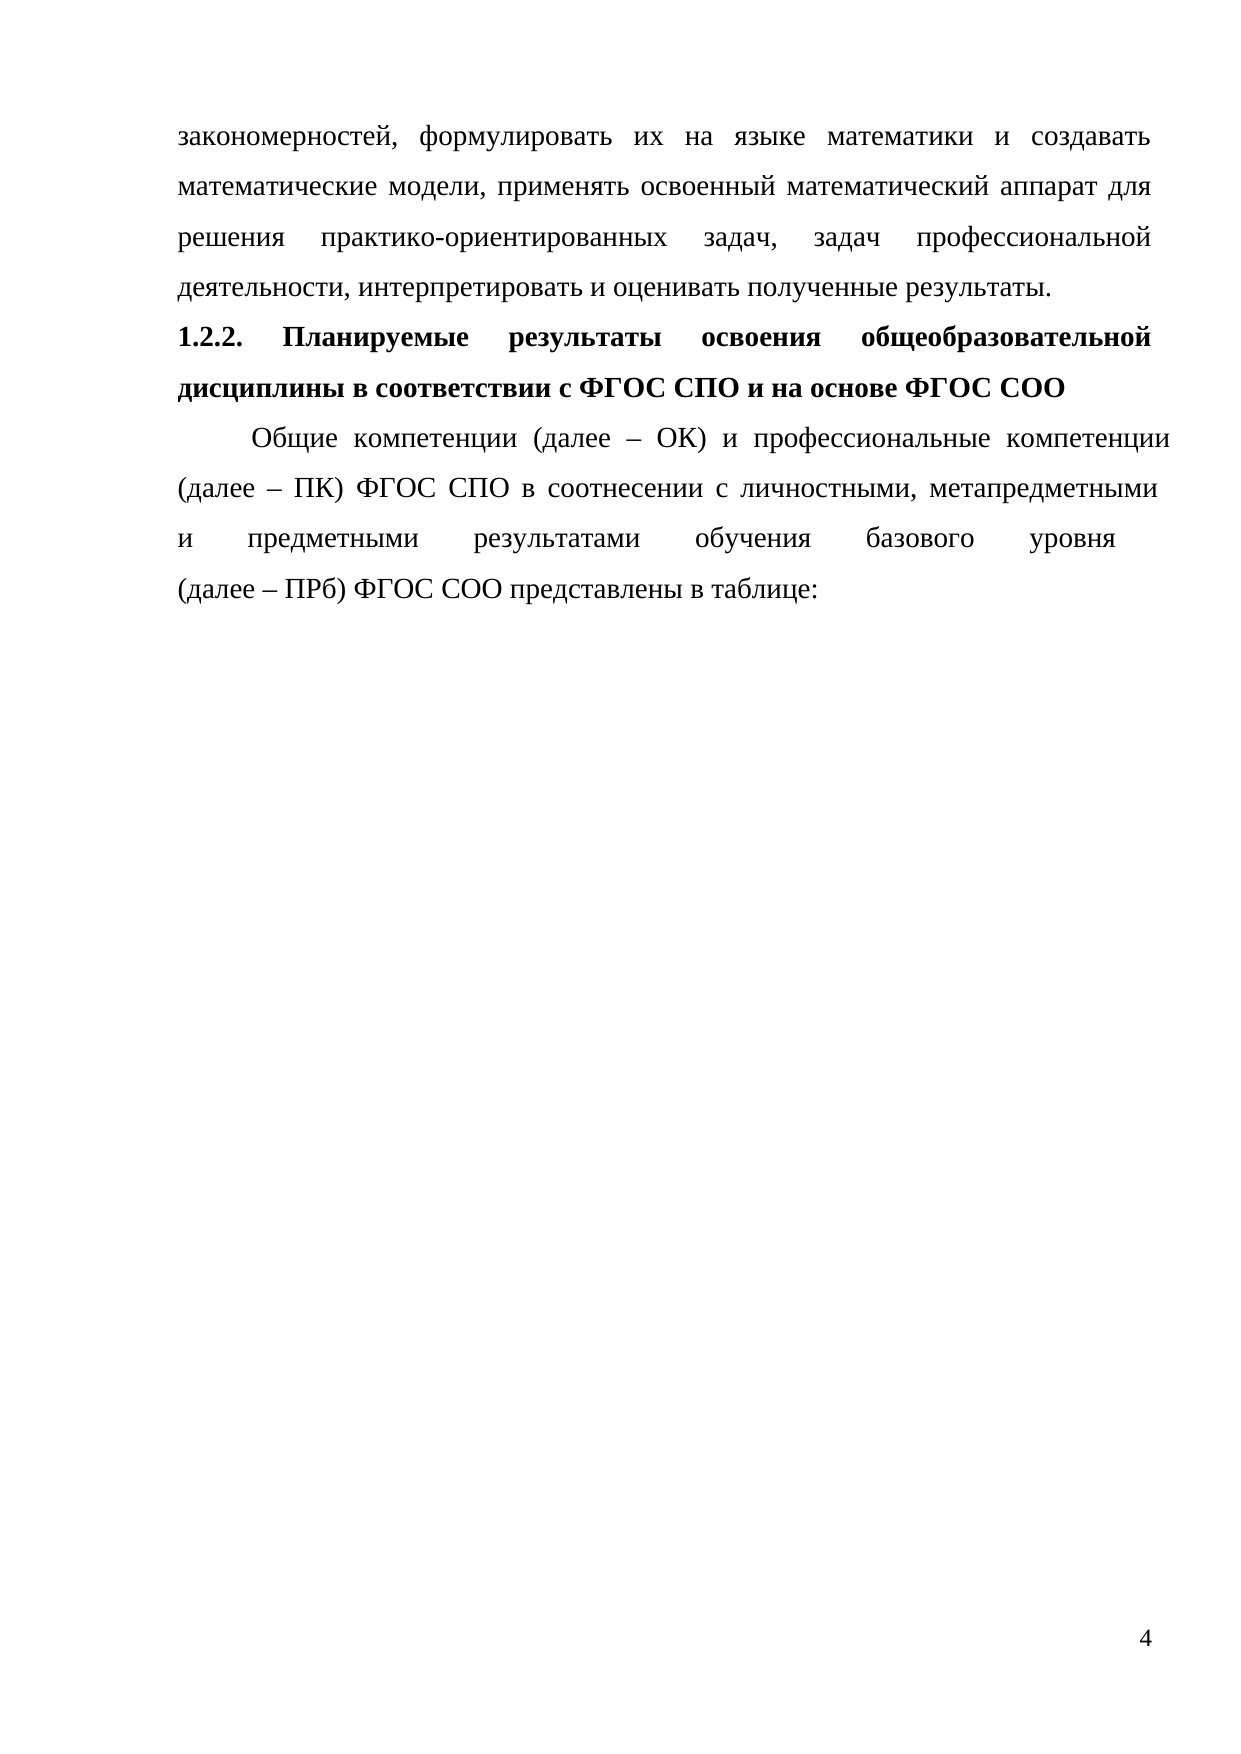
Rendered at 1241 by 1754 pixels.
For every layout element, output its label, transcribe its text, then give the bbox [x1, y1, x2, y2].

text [177, 118, 1152, 303]
text 1.2.2. Планируемые результаты освоения общеобразовательной дисциплины в соответствии с ФГОС СПО и на основе ФГОС СОО [177, 319, 1152, 403]
text Общие компетенции (далее – ОК) и профессиональные компетенции (далее – ПК) ФГОС СПО в соотнесении с личностными, метапредметными и предметными результатами обучения базового уровня (далее – ПРб) ФГОС СОО представлены в таблице: [177, 420, 1171, 604]
